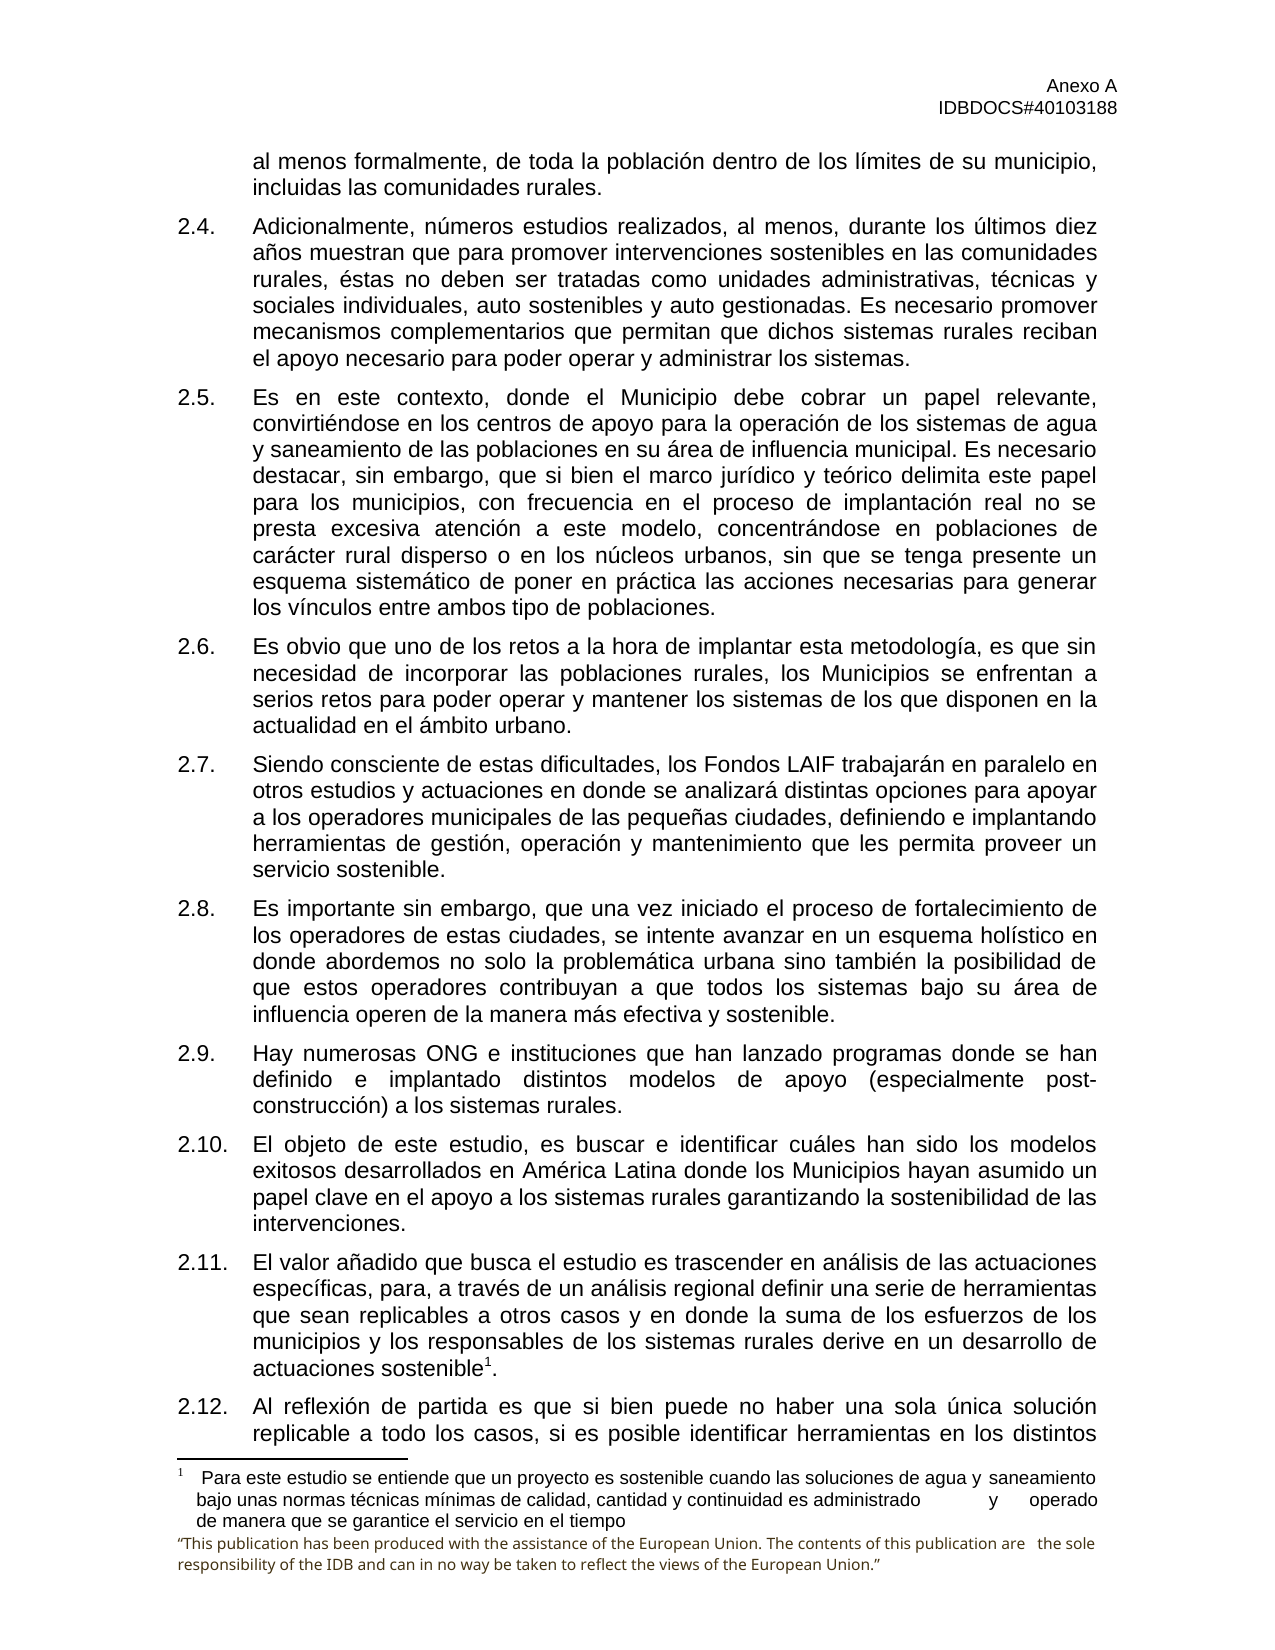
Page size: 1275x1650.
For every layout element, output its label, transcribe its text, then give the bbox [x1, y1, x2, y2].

list El valor añadido que busca el estudio es trascender en análisis de las actuaciones específicas, para, a través de un análisis regional definir una serie de herramientas que sean replicables a otros casos y en donde la suma de los esfuerzos de los municipios y los responsables de los sistemas rurales derive en un desarrollo de actuaciones sostenible. [177, 1249, 1098, 1381]
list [177, 1393, 1098, 1446]
list Es obvio que uno de los retos a la hora de implantar esta metodología, es que sin necesidad de incorporar las poblaciones rurales, los Municipios se enfrentan a serios retos para poder operar y mantener los sistemas de los que disponen en la actualidad en el ámbito urbano. [177, 633, 1098, 738]
list Es en este contexto, donde el Municipio debe cobrar un papel relevante, convirtiéndose en los centros de apoyo para la operación de los sistemas de agua y saneamiento de las poblaciones en su área de influencia municipal. Es necesario destacar, sin embargo, que si bien el marco jurídico y teórico delimita este papel para los municipios, con frecuencia en el proceso de implantación real no se presta excesiva atención a este modelo, concentrándose en poblaciones de carácter rural disperso o en los núcleos urbanos, sin que se tenga presente un esquema sistemático de poner en práctica las acciones necesarias para generar los vínculos entre ambos tipo de poblaciones. [177, 383, 1098, 621]
list El objeto de este estudio, es buscar e identificar cuáles han sido los modelos exitosos desarrollados en América Latina donde los Municipios hayan asumido un papel clave en el apoyo a los sistemas rurales garantizando la sostenibilidad de las intervenciones. [177, 1131, 1098, 1237]
list Hay numerosas ONG e instituciones que han lanzado programas donde se han definido e implantado distintos modelos de apoyo (especialmente post-construcción) a los sistemas rurales. [177, 1039, 1098, 1119]
list Siendo consciente de estas dificultades, los Fondos LAIF trabajarán en paralelo en otros estudios y actuaciones en donde se analizará distintas opciones para apoyar a los operadores municipales de las pequeñas ciudades, definiendo e implantando herramientas de gestión, operación y mantenimiento que les permita proveer un servicio sostenible. [177, 751, 1098, 883]
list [177, 148, 1098, 200]
list Adicionalmente, números estudios realizados, al menos, durante los últimos diez años muestran que para promover intervenciones sostenibles en las comunidades rurales, éstas no deben ser tratadas como unidades administrativas, técnicas y sociales individuales, auto sostenibles y auto gestionadas. Es necesario promover mecanismos complementarios que permitan que dichos sistemas rurales reciban el apoyo necesario para poder operar y administrar los sistemas. [177, 213, 1098, 371]
list Es importante sin embargo, que una vez iniciado el proceso de fortalecimiento de los operadores de estas ciudades, se intente avanzar en un esquema holístico en donde abordemos no solo la problemática urbana sino también la posibilidad de que estos operadores contribuyan a que todos los sistemas bajo su área de influencia operen de la manera más efectiva y sostenible. [177, 895, 1098, 1027]
